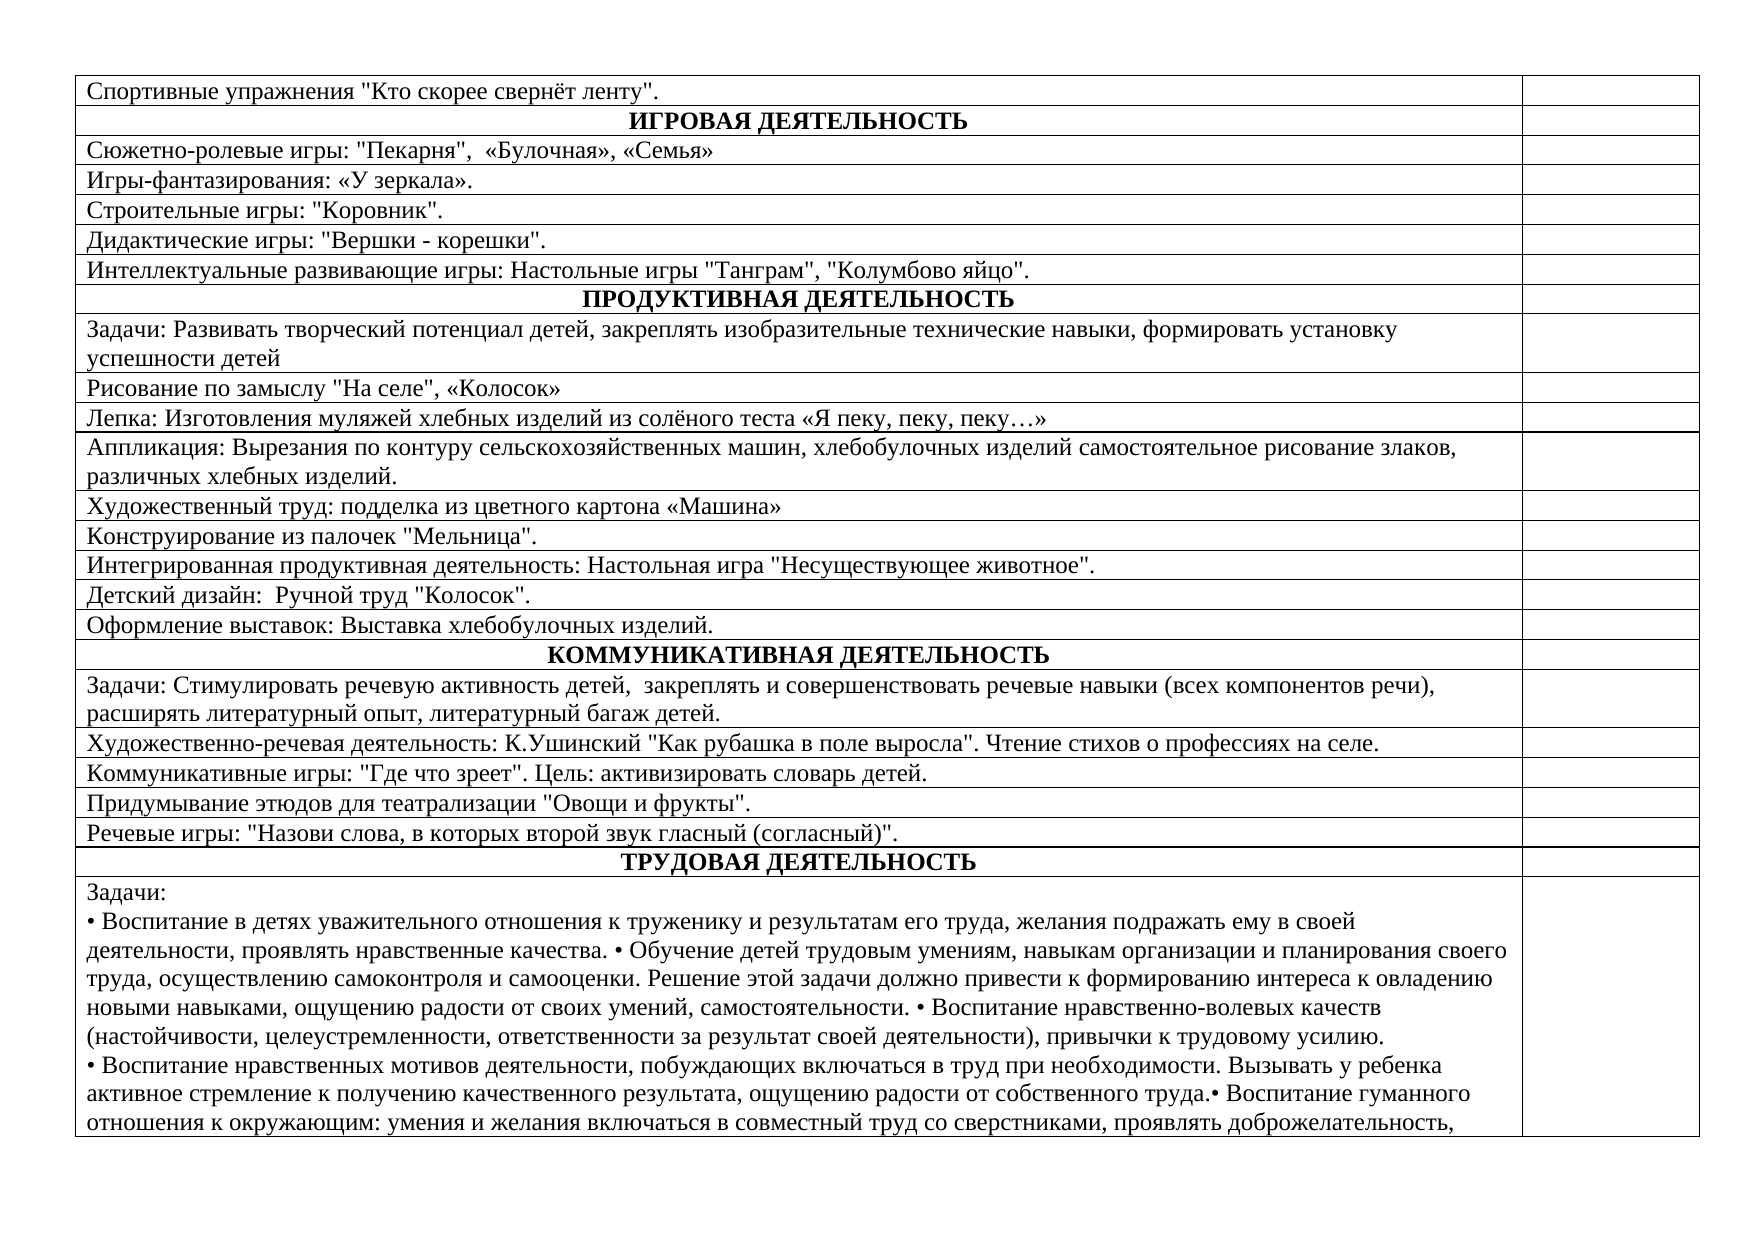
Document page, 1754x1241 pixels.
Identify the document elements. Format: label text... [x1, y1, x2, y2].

table_cell [1523, 491, 1699, 520]
table_cell [1523, 165, 1699, 194]
table_cell [1523, 610, 1699, 639]
table_cell [1523, 255, 1699, 283]
table_cell Спортивные упражнения "Кто скорее свернёт ленту". [76, 76, 1522, 105]
table_cell Детский дизайн: Ручной труд "Колосок". [76, 580, 1522, 609]
table_cell Оформление выставок: Выставка хлебобулочных изделий. [76, 610, 1522, 639]
table_cell [1523, 580, 1699, 609]
table_cell Конструирование из палочек "Мельница". [76, 521, 1522, 549]
table_cell [1523, 521, 1699, 549]
table_cell [1523, 551, 1699, 579]
table_cell [1523, 225, 1699, 254]
table_cell [1523, 314, 1699, 372]
table_cell Рисование по замыслу "На селе", «Колосок» [76, 373, 1522, 402]
table_cell [1523, 195, 1699, 224]
table_cell [1523, 848, 1699, 876]
table_cell [1523, 285, 1699, 313]
table_cell [1523, 106, 1699, 134]
table_cell [1523, 818, 1699, 846]
table_cell Аппликация: Вырезания по контуру сельскохозяйственных машин, хлебобулочных изделий самостоятельное рисование злаков, различных хлебных изделий. [76, 433, 1522, 490]
table_cell [1523, 788, 1699, 817]
table_cell Художественно-речевая деятельность: К.Ушинский "Как рубашка в поле выросла". Чтение стихов о профессиях на селе. [76, 728, 1522, 757]
table_cell Лепка: Изготовления муляжей хлебных изделий из солёного теста «Я пеку, пеку, пеку…» [76, 403, 1522, 431]
table_cell Дидактические игры: "Вершки - корешки". [76, 225, 1522, 254]
table_cell Коммуникативные игры: "Где что зреет". Цель: активизировать словарь детей. [76, 758, 1522, 787]
table_cell ИГРОВАЯ ДЕЯТЕЛЬНОСТЬ [76, 106, 1522, 134]
table_cell Интегрированная продуктивная деятельность: Настольная игра "Несуществующее животное". [76, 551, 1522, 579]
table_cell [1523, 433, 1699, 490]
table_cell Интеллектуальные развивающие игры: Настольные игры "Танграм", "Колумбово яйцо". [76, 255, 1522, 283]
table_cell [1523, 403, 1699, 431]
table_cell [1523, 758, 1699, 787]
table_cell [1523, 877, 1699, 1136]
table_cell Сюжетно-ролевые игры: "Пекарня", «Булочная», «Семья» [76, 136, 1522, 164]
table_cell [1523, 640, 1699, 669]
table_cell КОММУНИКАТИВНАЯ ДЕЯТЕЛЬНОСТЬ [76, 640, 1522, 669]
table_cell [76, 877, 1522, 1136]
table_cell Игры-фантазирования: «У зеркала». [76, 165, 1522, 194]
table_cell [1523, 373, 1699, 402]
table_cell [1523, 76, 1699, 105]
table_cell Речевые игры: "Назови слова, в которых второй звук гласный (согласный)". [76, 818, 1522, 846]
table_cell Задачи: Стимулировать речевую активность детей, закреплять и совершенствовать речевые навыки (всех компонентов речи), расширять литературный опыт, литературный багаж детей. [76, 670, 1522, 727]
table_cell ПРОДУКТИВНАЯ ДЕЯТЕЛЬНОСТЬ [76, 285, 1522, 313]
table_cell Придумывание этюдов для театрализации "Овощи и фрукты". [76, 788, 1522, 817]
table_cell Строительные игры: "Коровник". [76, 195, 1522, 224]
table_cell [1523, 670, 1699, 727]
table_cell [1523, 728, 1699, 757]
table_cell Задачи: Развивать творческий потенциал детей, закреплять изобразительные технические навыки, формировать установку успешности детей [76, 314, 1522, 372]
table_cell [1523, 136, 1699, 164]
table_cell ТРУДОВАЯ ДЕЯТЕЛЬНОСТЬ [76, 848, 1522, 876]
table_cell Художественный труд: подделка из цветного картона «Машина» [76, 491, 1522, 520]
